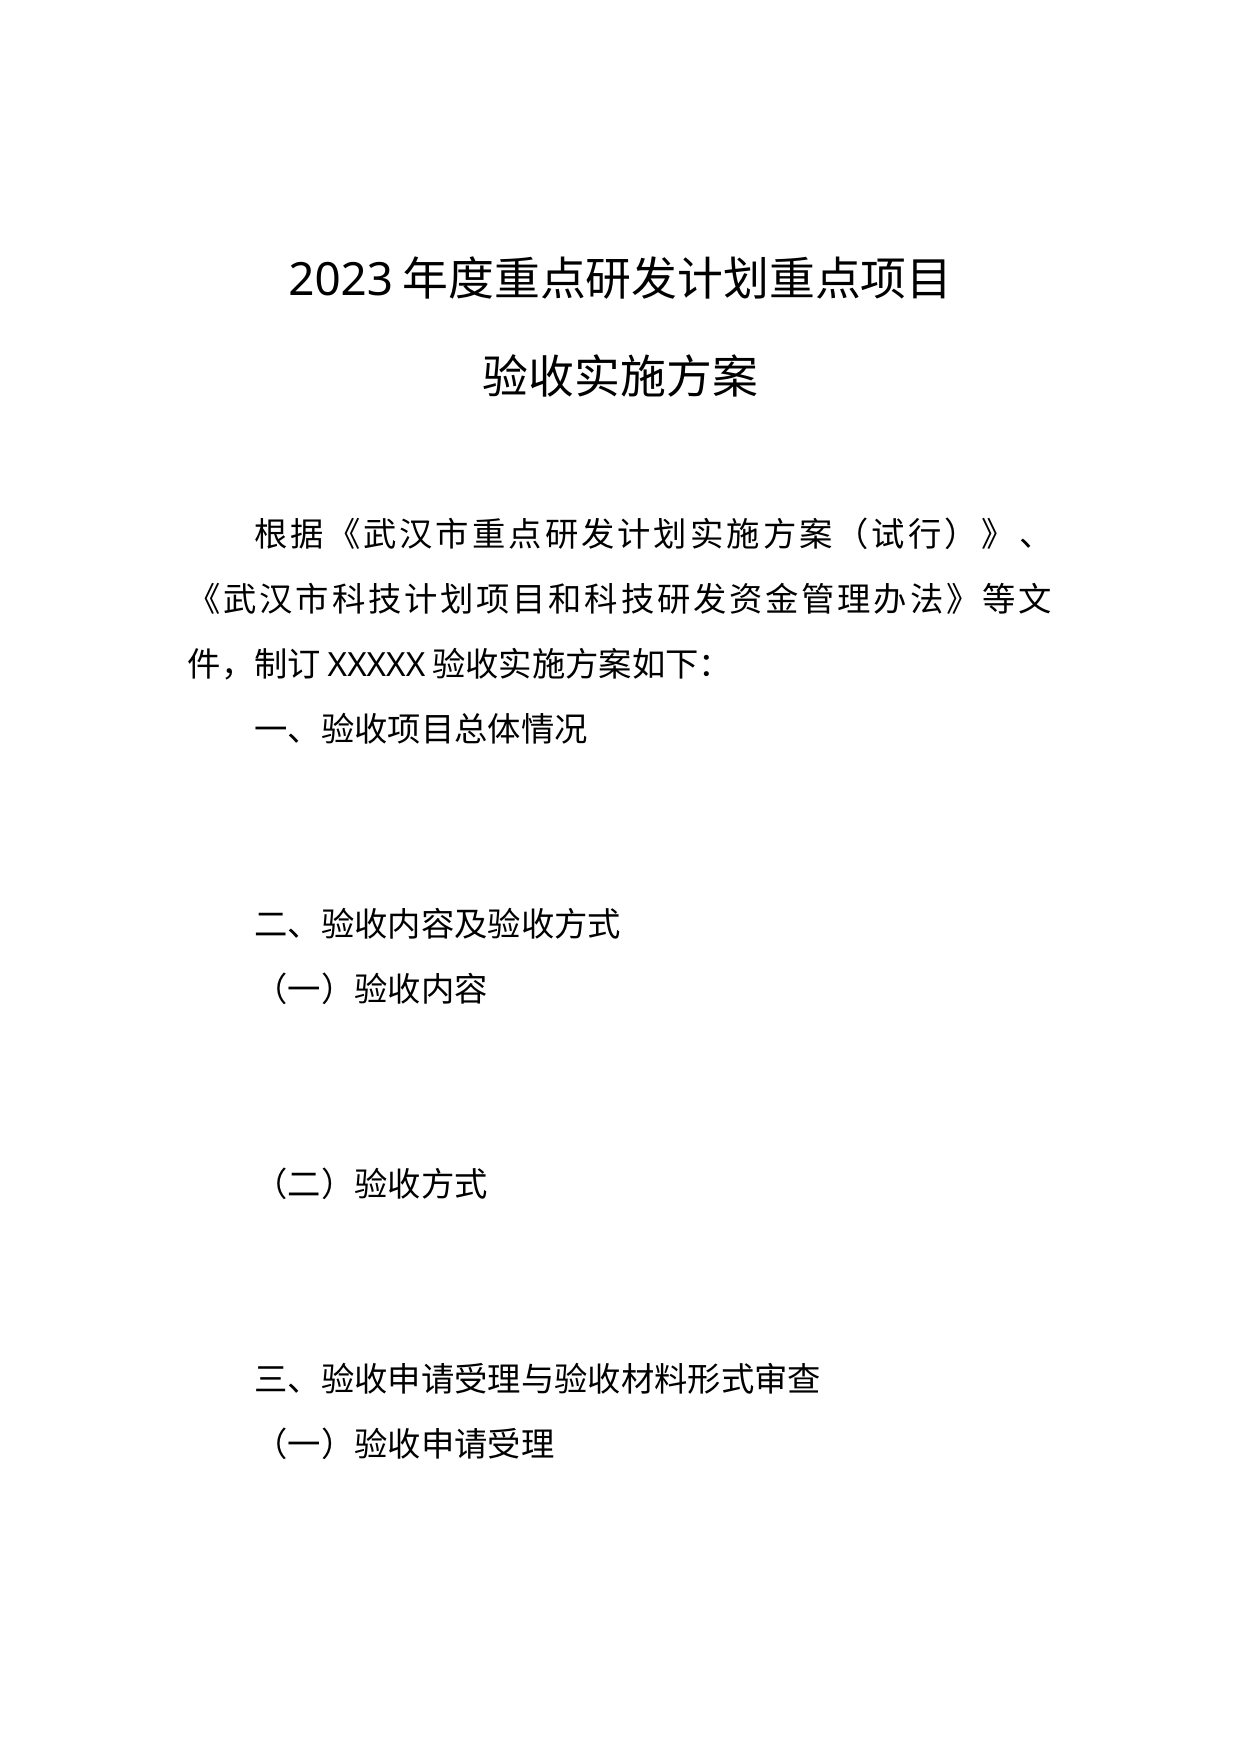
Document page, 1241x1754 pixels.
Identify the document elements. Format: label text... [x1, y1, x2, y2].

text 二、验收内容及验收方式 [187, 889, 1053, 954]
text 三、验收申请受理与验收材料形式审查 [187, 1344, 1053, 1409]
text 2023年度重点研发计划重点项目 验收实施方案 [187, 227, 1053, 422]
text 一、验收项目总体情况 [187, 694, 1053, 759]
text （一）验收内容 [187, 954, 1053, 1019]
text （一）验收申请受理 [187, 1409, 1053, 1474]
text （二）验收方式 [187, 1149, 1053, 1214]
text 根据《武汉市重点研发计划实施方案（试行）》、《武汉市科技计划项目和科技研发资金管理办法》等文件，制订XXXXX验收实施方案如下： [187, 499, 1053, 694]
